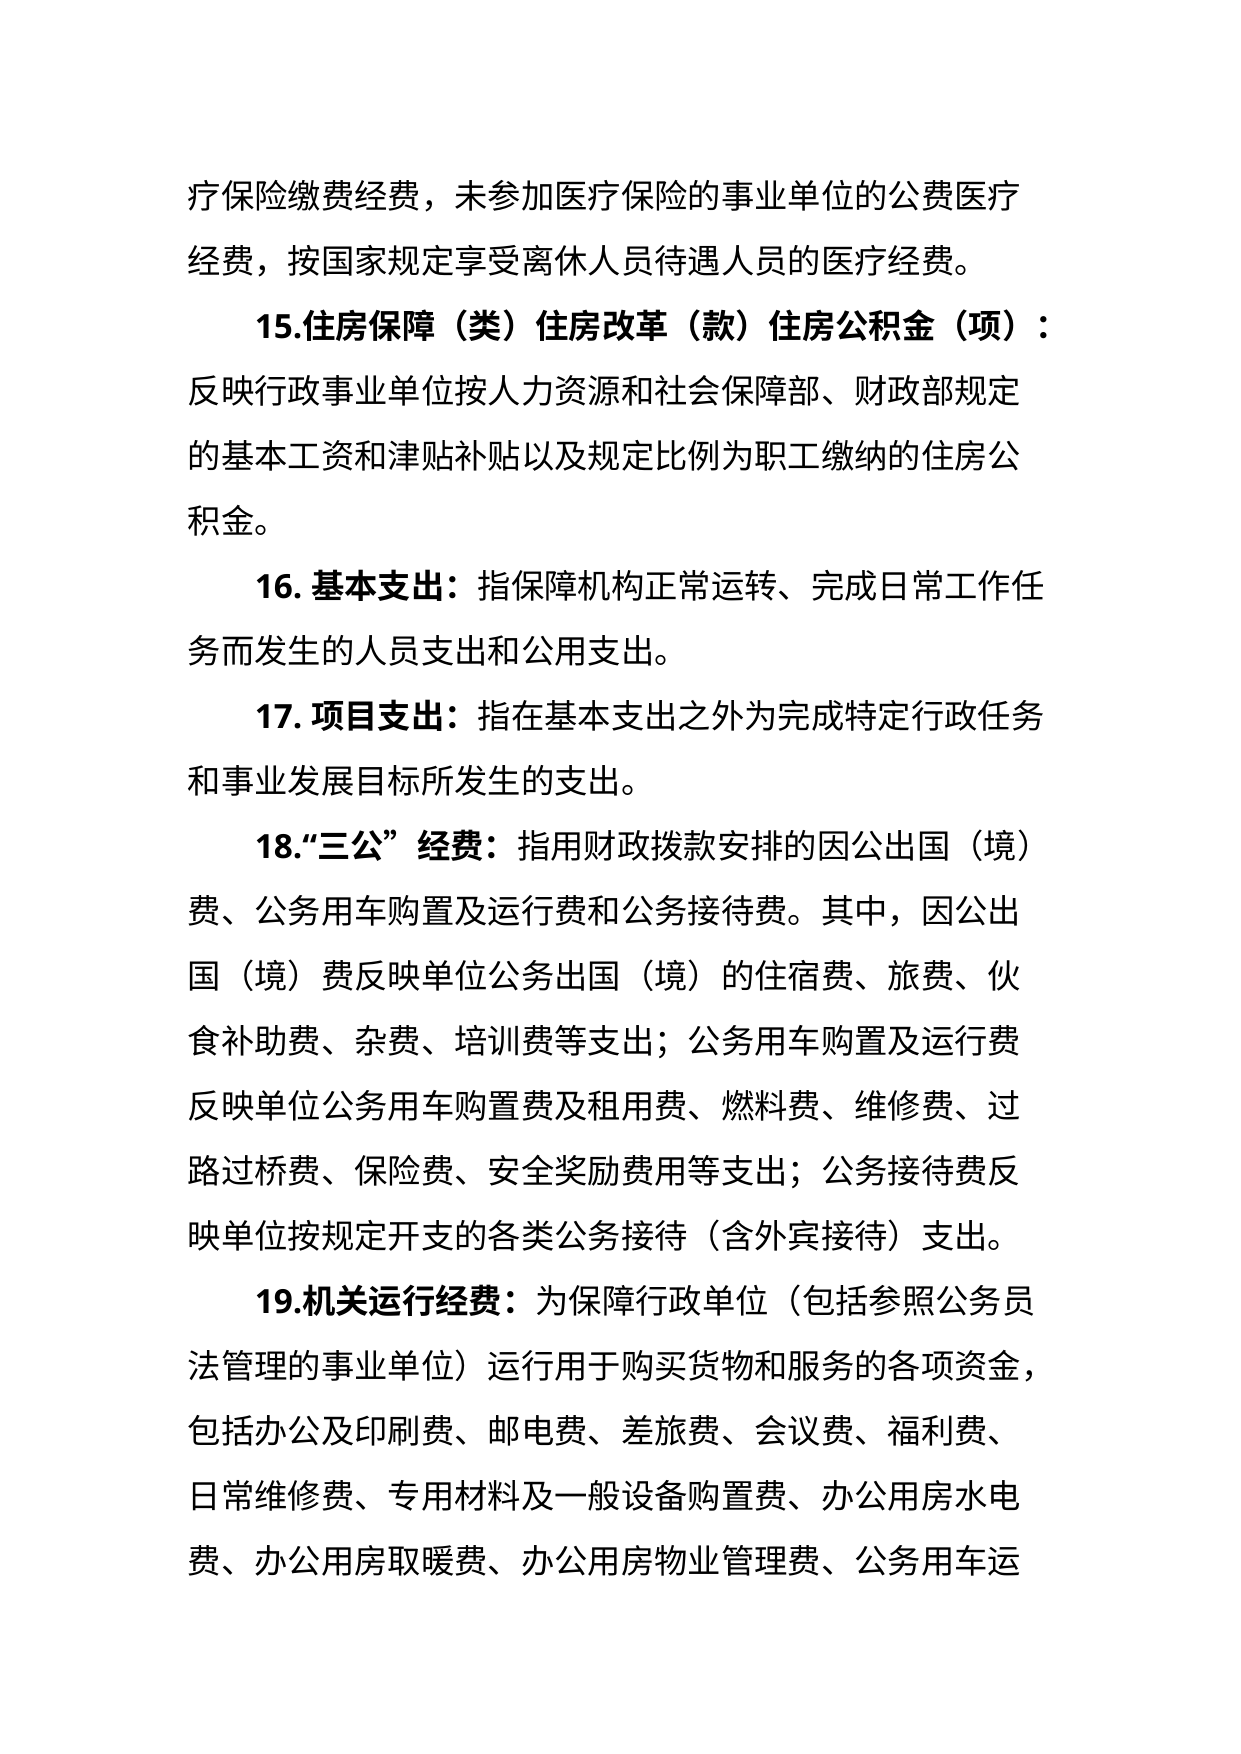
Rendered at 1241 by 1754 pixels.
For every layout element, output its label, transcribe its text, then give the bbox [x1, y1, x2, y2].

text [187, 162, 1053, 292]
text 15.住房保障（类）住房改革（款）住房公积金（项）：反映行政事业单位按人力资源和社会保障部、财政部规定的基本工资和津贴补贴以及规定比例为职工缴纳的住房公积金。 [187, 292, 1053, 552]
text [187, 1267, 1053, 1592]
text 17. 项目支出：指在基本支出之外为完成特定行政任务和事业发展目标所发生的支出。 [187, 682, 1053, 812]
text 16. 基本支出：指保障机构正常运转、完成日常工作任务而发生的人员支出和公用支出。 [187, 552, 1053, 682]
text 18.“三公”经费：指用财政拨款安排的因公出国（境）费、公务用车购置及运行费和公务接待费。其中，因公出国（境）费反映单位公务出国（境）的住宿费、旅费、伙食补助费、杂费、培训费等支出；公务用车购置及运行费反映单位公务用车购置费及租用费、燃料费、维修费、过路过桥费、保险费、安全奖励费用等支出；公务接待费反映单位按规定开支的各类公务接待（含外宾接待）支出。 [187, 812, 1053, 1267]
